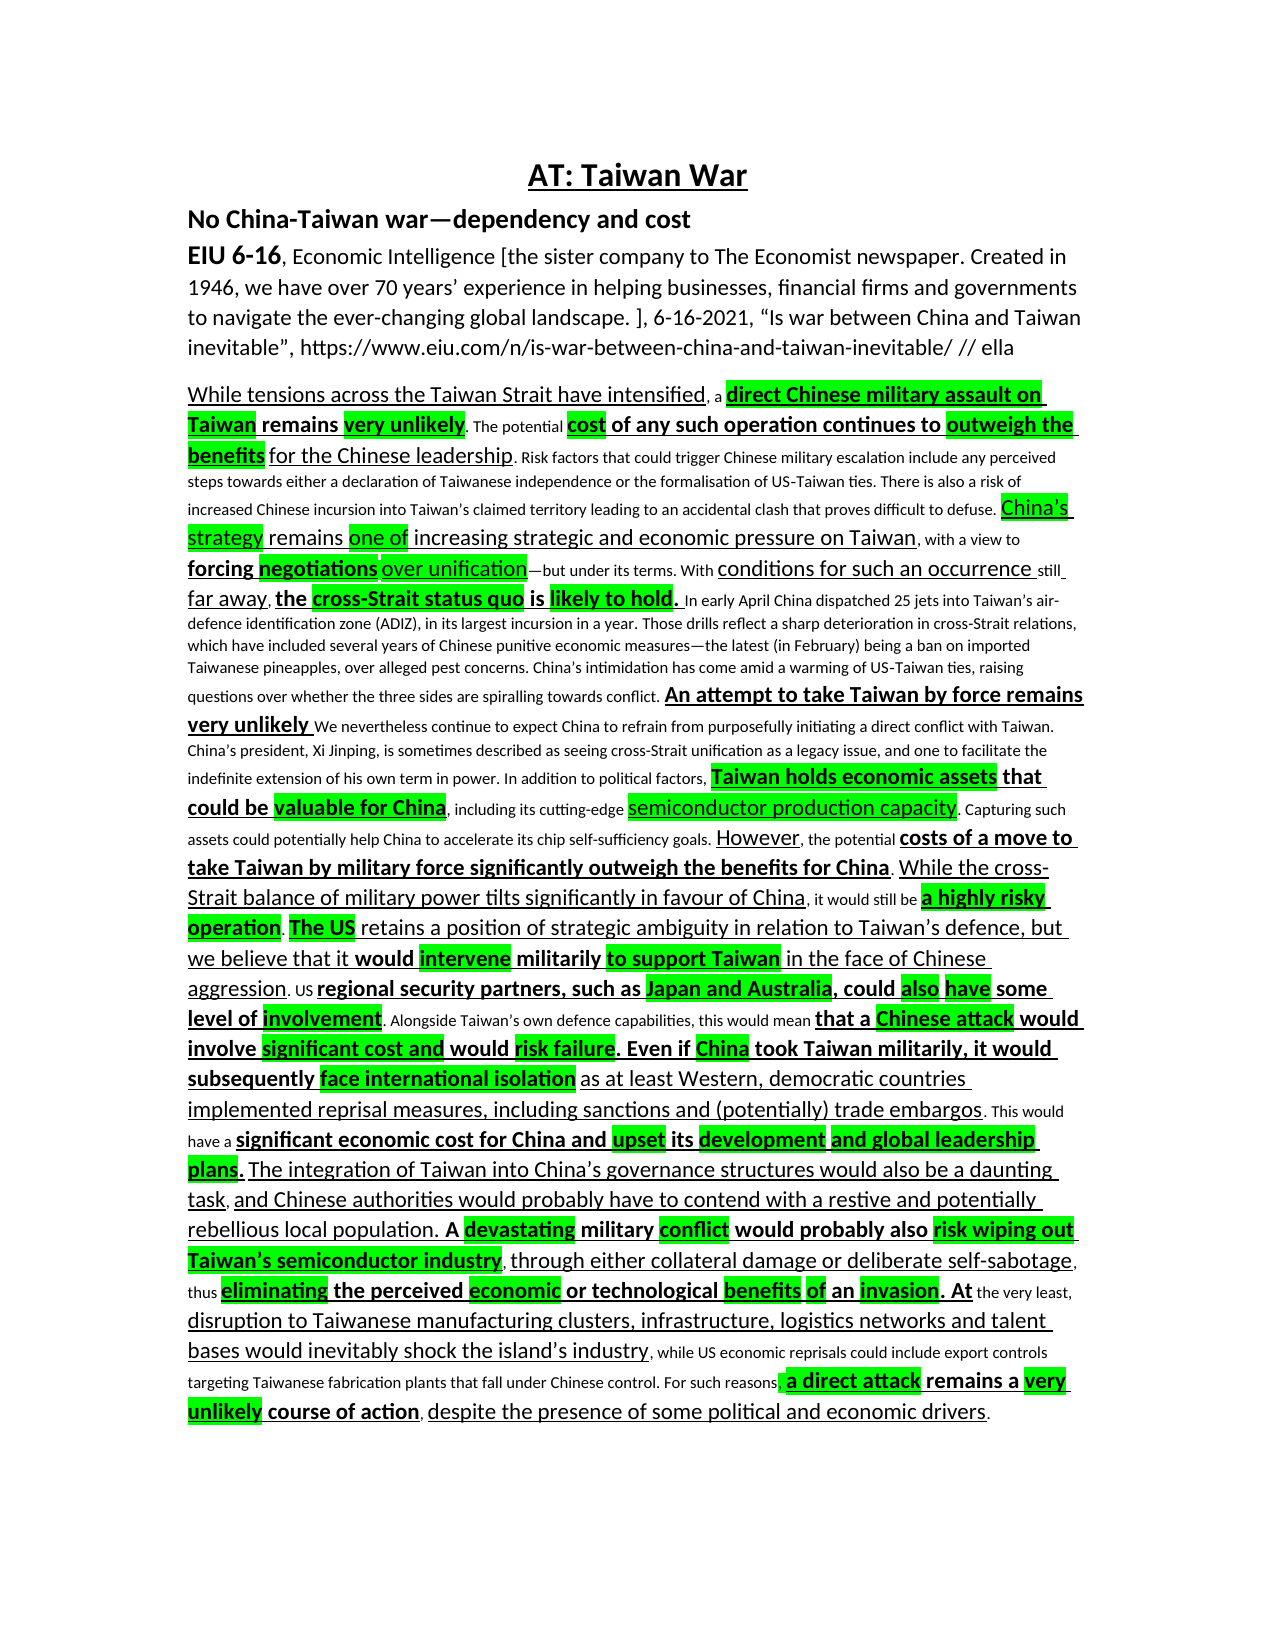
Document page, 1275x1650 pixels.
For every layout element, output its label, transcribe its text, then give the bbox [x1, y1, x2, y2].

subtitle AT: Taiwan War [187, 154, 1087, 195]
subtitle No China-Taiwan war—dependency and cost [187, 202, 1087, 235]
text While tensions across the Taiwan Strait have intensified, a direct Chinese military assault on Taiwan remains very unlikely. The potential cost of any such operation continues to outweigh the benefits for the Chinese leadership. Risk factors that could trigger Chinese military escalation include any perceived steps towards either a declaration of Taiwanese independence or the formalisation of US‑Taiwan ties. There is also a risk of increased Chinese incursion into Taiwan’s claimed territory leading to an accidental clash that proves difficult to defuse. China’s strategy remains one of increasing strategic and economic pressure on Taiwan, with a view to forcing negotiations over unification—but under its terms. With conditions for such an occurrence still far away, the cross-Strait status quo is likely to hold. In early April China dispatched 25 jets into Taiwan’s air-defence identification zone (ADIZ), in its largest incursion in a year. Those drills reflect a sharp deterioration in cross-Strait relations, which have included several years of Chinese punitive economic measures—the latest (in February) being a ban on imported Taiwanese pineapples, over alleged pest concerns. China’s intimidation has come amid a warming of US‑Taiwan ties, raising questions over whether the three sides are spiralling towards conflict. An attempt to take Taiwan by force remains very unlikely We nevertheless continue to expect China to refrain from purposefully initiating a direct conflict with Taiwan. China’s president, Xi Jinping, is sometimes described as seeing cross-Strait unification as a legacy issue, and one to facilitate the indefinite extension of his own term in power. In addition to political factors, Taiwan holds economic assets that could be valuable for China, including its cutting-edge semiconductor production capacity. Capturing such assets could potentially help China to accelerate its chip self-sufficiency goals. However, the potential costs of a move to take Taiwan by military force significantly outweigh the benefits for China. While the cross-Strait balance of military power tilts significantly in favour of China, it would still be a highly risky operation. The US retains a position of strategic ambiguity in relation to Taiwan’s defence, but we believe that it would intervene militarily to support Taiwan in the face of Chinese aggression. US regional security partners, such as Japan and Australia, could also have some level of involvement. Alongside Taiwan’s own defence capabilities, this would mean that a Chinese attack would involve significant cost and would risk failure. Even if China took Taiwan militarily, it would subsequently face international isolation as at least Western, democratic countries implemented reprisal measures, including sanctions and (potentially) trade embargos. This would have a significant economic cost for China and upset its development and global leadership plans. The integration of Taiwan into China’s governance structures would also be a daunting task, and Chinese authorities would probably have to contend with a restive and potentially rebellious local population. A devastating military conflict would probably also risk wiping out Taiwan’s semiconductor industry, through either collateral damage or deliberate self-sabotage, thus eliminating the perceived economic or technological benefits of an invasion. At the very least, disruption to Taiwanese manufacturing clusters, infrastructure, logistics networks and talent bases would inevitably shock the island’s industry, while US economic reprisals could include export controls targeting Taiwanese fabrication plants that fall under Chinese control. For such reasons, a direct attack remains a very unlikely course of action, despite the presence of some political and economic drivers. [187, 380, 1087, 1425]
text EIU 6-16, Economic Intelligence [the sister company to The Economist newspaper. Created in 1946, we have over 70 years’ experience in helping businesses, financial firms and governments to navigate the ever-changing global landscape. ], 6-16-2021, “Is war between China and Taiwan inevitable”, https://www.eiu.com/n/is-war-between-china-and-taiwan-inevitable/ // ella [187, 238, 1087, 362]
